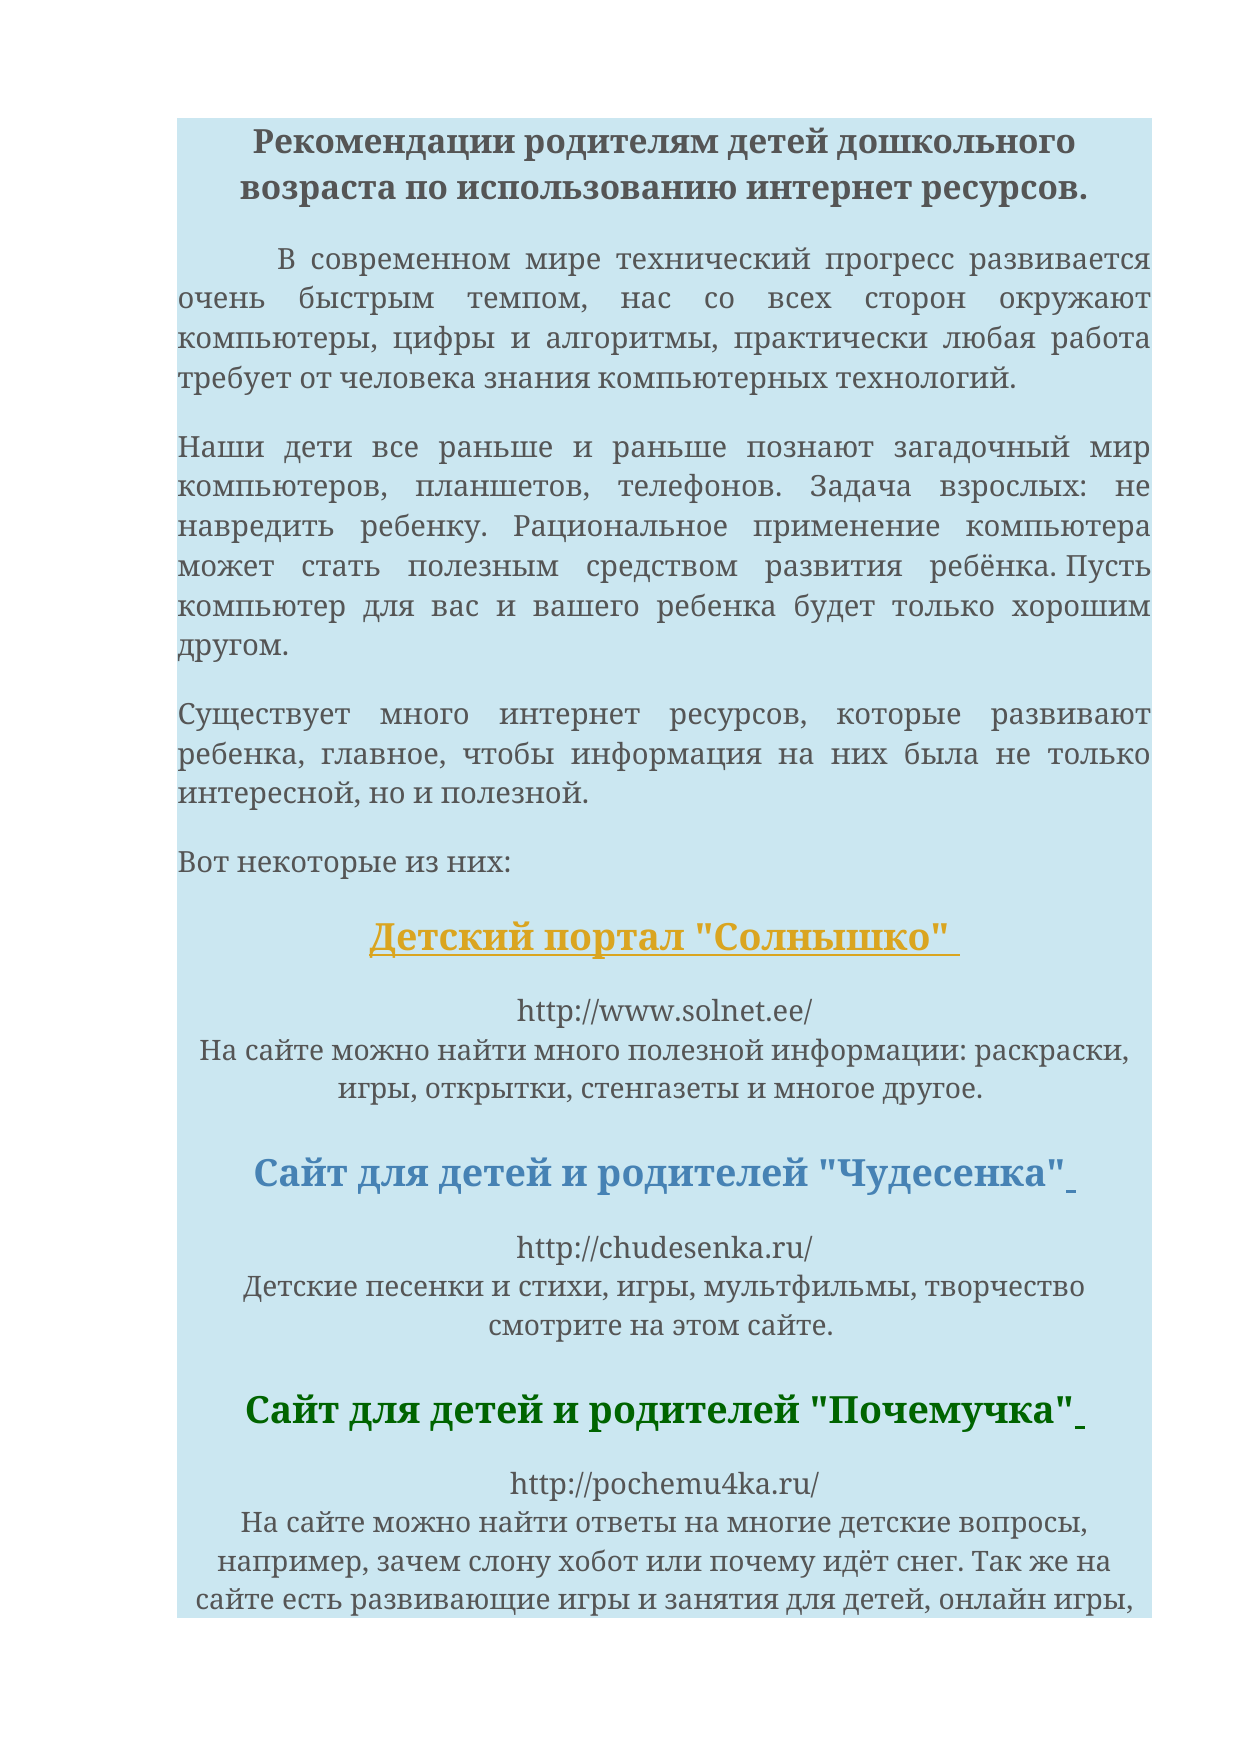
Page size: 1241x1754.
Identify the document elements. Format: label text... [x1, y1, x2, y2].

text В современном мире технический прогресс развивается очень быстрым темпом, нас со всех сторон окружают компьютеры, цифры и алгоритмы, практически любая работа требует от человека знания компьютерных технологий. [177, 238, 1152, 397]
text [177, 1463, 1152, 1618]
text http://chudesenka.ru/ Детские песенки и стихи, игры, мультфильмы, творчество смотрите на этом сайте. Сайт для детей и родителей "Почемучка" [177, 1227, 1152, 1434]
text http://www.solnet.ee/ На сайте можно найти много полезной информации: раскраски, игры, открытки, стенгазеты и многое другое. Сайт для детей и родителей "Чудесенка" [177, 991, 1152, 1198]
text Рекомендации родителям детей дошкольного возраста по использованию интернет ресурсов. [177, 118, 1152, 209]
text Вот некоторые из них: [177, 842, 1152, 881]
text Наши дети все раньше и раньше познают загадочный мир компьютеров, планшетов, телефонов. Задача взрослых: не навредить ребенку. Рациональное применение компьютера может стать полезным средством развития ребёнка. Пусть компьютер для вас и вашего ребенка будет только хорошим другом. [177, 426, 1152, 664]
text Существует много интернет ресурсов, которые развивают ребенка, главное, чтобы информация на них была не только интересной, но и полезной. [177, 693, 1152, 812]
text Детский портал "Солнышко" [177, 910, 1152, 961]
